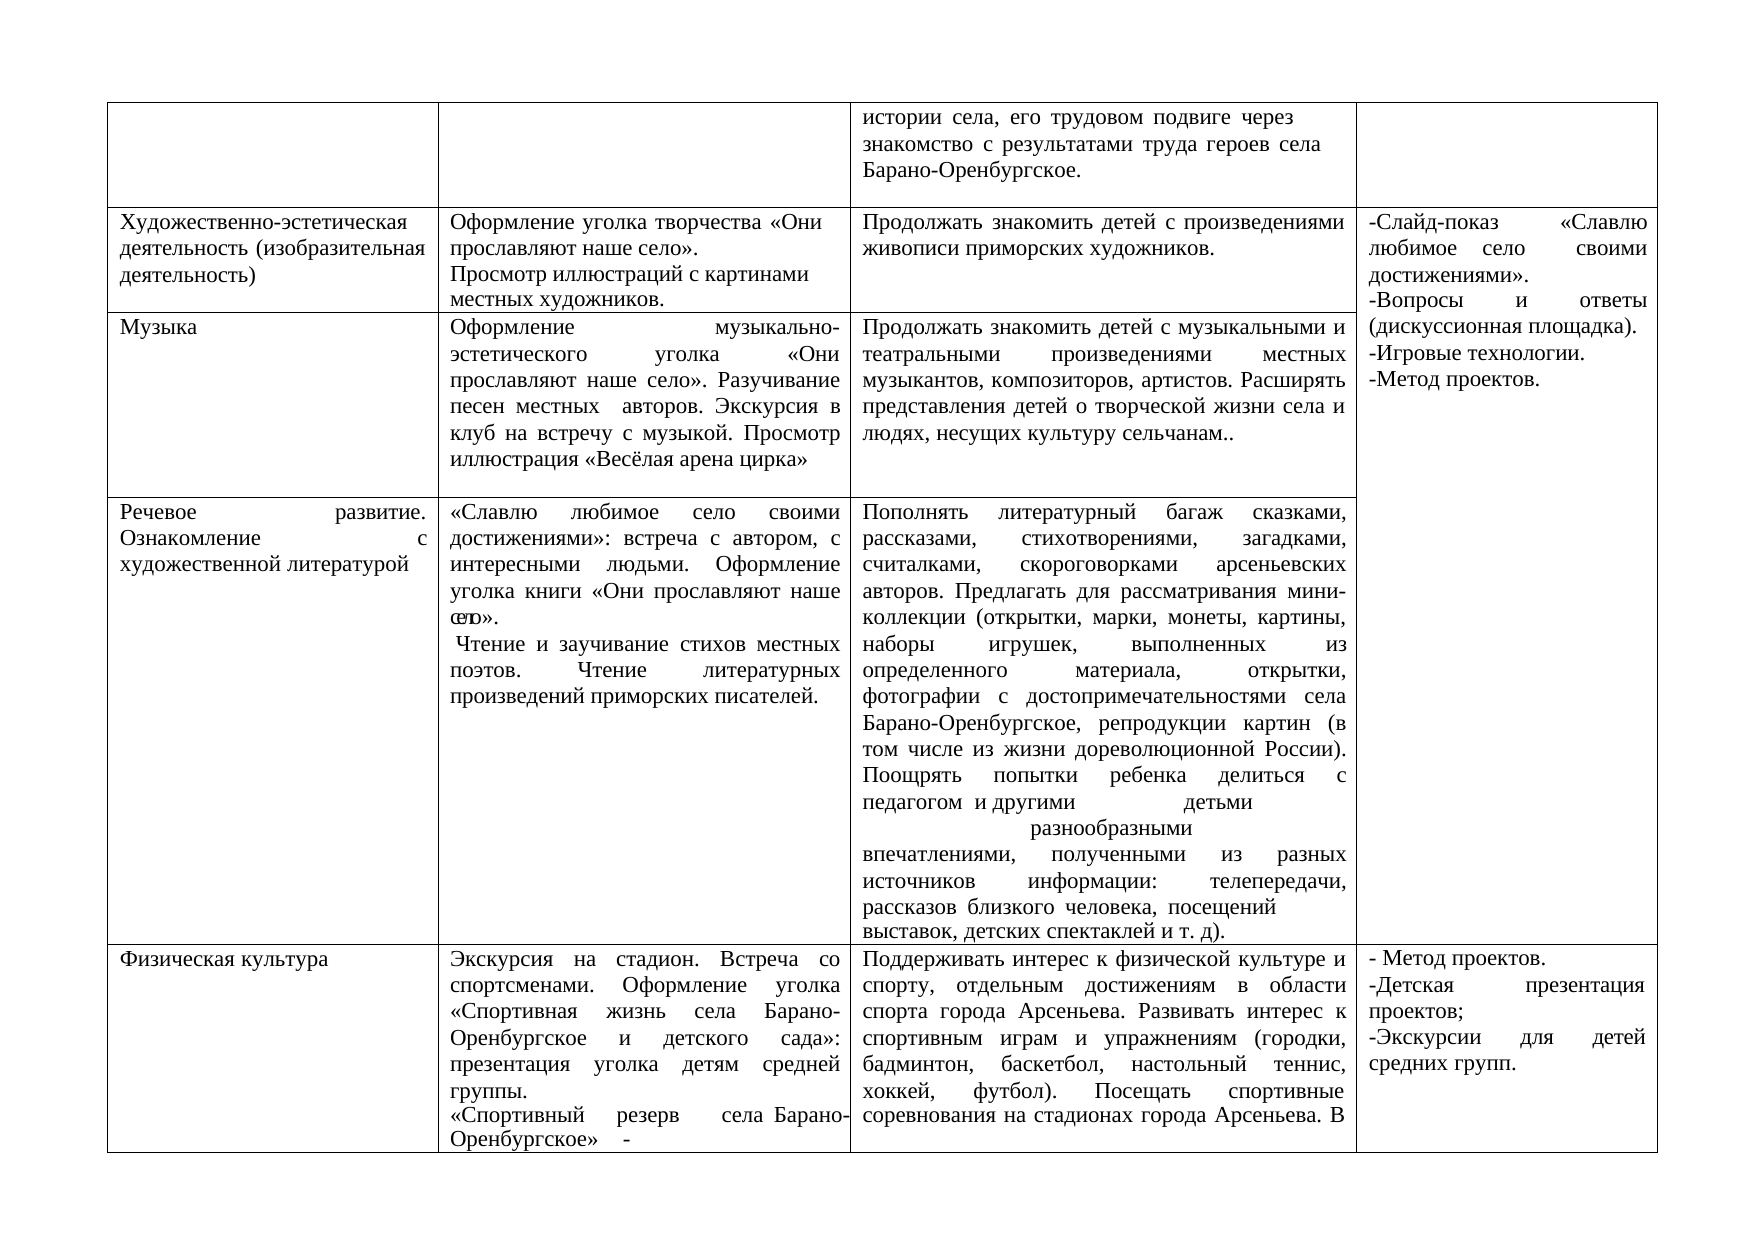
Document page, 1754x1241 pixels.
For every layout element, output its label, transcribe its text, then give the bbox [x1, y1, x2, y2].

table_cell Продолжать знакомить детей с произведениями живописи приморских художников. [851, 208, 1356, 312]
table_cell Экскурсия на стадион. Встреча со спортсменами. Оформление уголка «Спортивная жизнь села Барано-Оренбургское и детского сада»: презентация уголка детям средней группы. «Спортивный резерв села Барано-Оренбургское» - [439, 945, 850, 1152]
table_cell Пополнять литературный багаж сказками, рассказами, стихотворениями, загадками, считалками, скороговорками арсеньевских авторов. Предлагать для рассматривания мини- коллекции (открытки, марки, монеты, картины, наборы игрушек, выполненных из определенного материала, открытки, фотографии с достопримечательностями села Барано-Оренбургское, репродукции картин (в том числе из жизни дореволюционной России). Поощрять попытки ребенка делиться с педагогом и другими детьми разнообразными впечатлениями, полученными из разных источников информации: телепередачи, рассказов близкого человека, посещений выставок, детских спектаклей и т. д). [851, 498, 1356, 944]
table_cell «Славлю любимое село своими достижениями»: встреча с автором, с интересными людьми. Оформление уголка книги «Они прославляют наше село». Чтение и заучивание стихов местных поэтов. Чтение литературных произведений приморских писателей. [439, 498, 850, 944]
table_cell Речевое развитие. Ознакомление с художественной литературой [108, 498, 438, 944]
table_cell Физическая культура [108, 945, 438, 1152]
table_cell Оформление уголка творчества «Они прославляют наше село». Просмотр иллюстраций с картинами местных художников. [439, 208, 850, 312]
table_cell Оформление музыкально- эстетического уголка «Они прославляют наше село». Разучивание песен местных авторов. Экскурсия в клуб на встречу с музыкой. Просмотр иллюстрация «Весёлая арена цирка» [439, 313, 850, 497]
table_cell -Слайд-показ «Славлю любимое село своими достижениями». -Вопросы и ответы (дискуссионная площадка). -Игровые технологии. -Метод проектов. [1357, 208, 1657, 944]
table_cell Художественно-эстетическая деятельность (изобразительная деятельность) [108, 208, 438, 312]
table_cell Музыка [108, 313, 438, 497]
table_header [108, 103, 438, 207]
table_cell Поддерживать интерес к физической культуре и спорту, отдельным достижениям в области спорта города Арсеньева. Развивать интерес к спортивным играм и упражнениям (городки, бадминтон, баскетбол, настольный теннис, хоккей, футбол). Посещать спортивные соревнования на стадионах города Арсеньева. В [851, 945, 1356, 1152]
table_cell - Метод проектов. -Детская презентация проектов; -Экскурсии для детей средних групп. [1357, 945, 1657, 1152]
table_header [439, 103, 850, 207]
table_header [1357, 103, 1657, 207]
table_cell Продолжать знакомить детей с музыкальными и театральными произведениями местных музыкантов, композиторов, артистов. Расширять представления детей о творческой жизни села и людях, несущих культуру сельчанам.. [851, 313, 1356, 497]
table_header истории села, его трудовом подвиге через знакомство с результатами труда героев села Барано-Оренбургское. [851, 103, 1356, 207]
